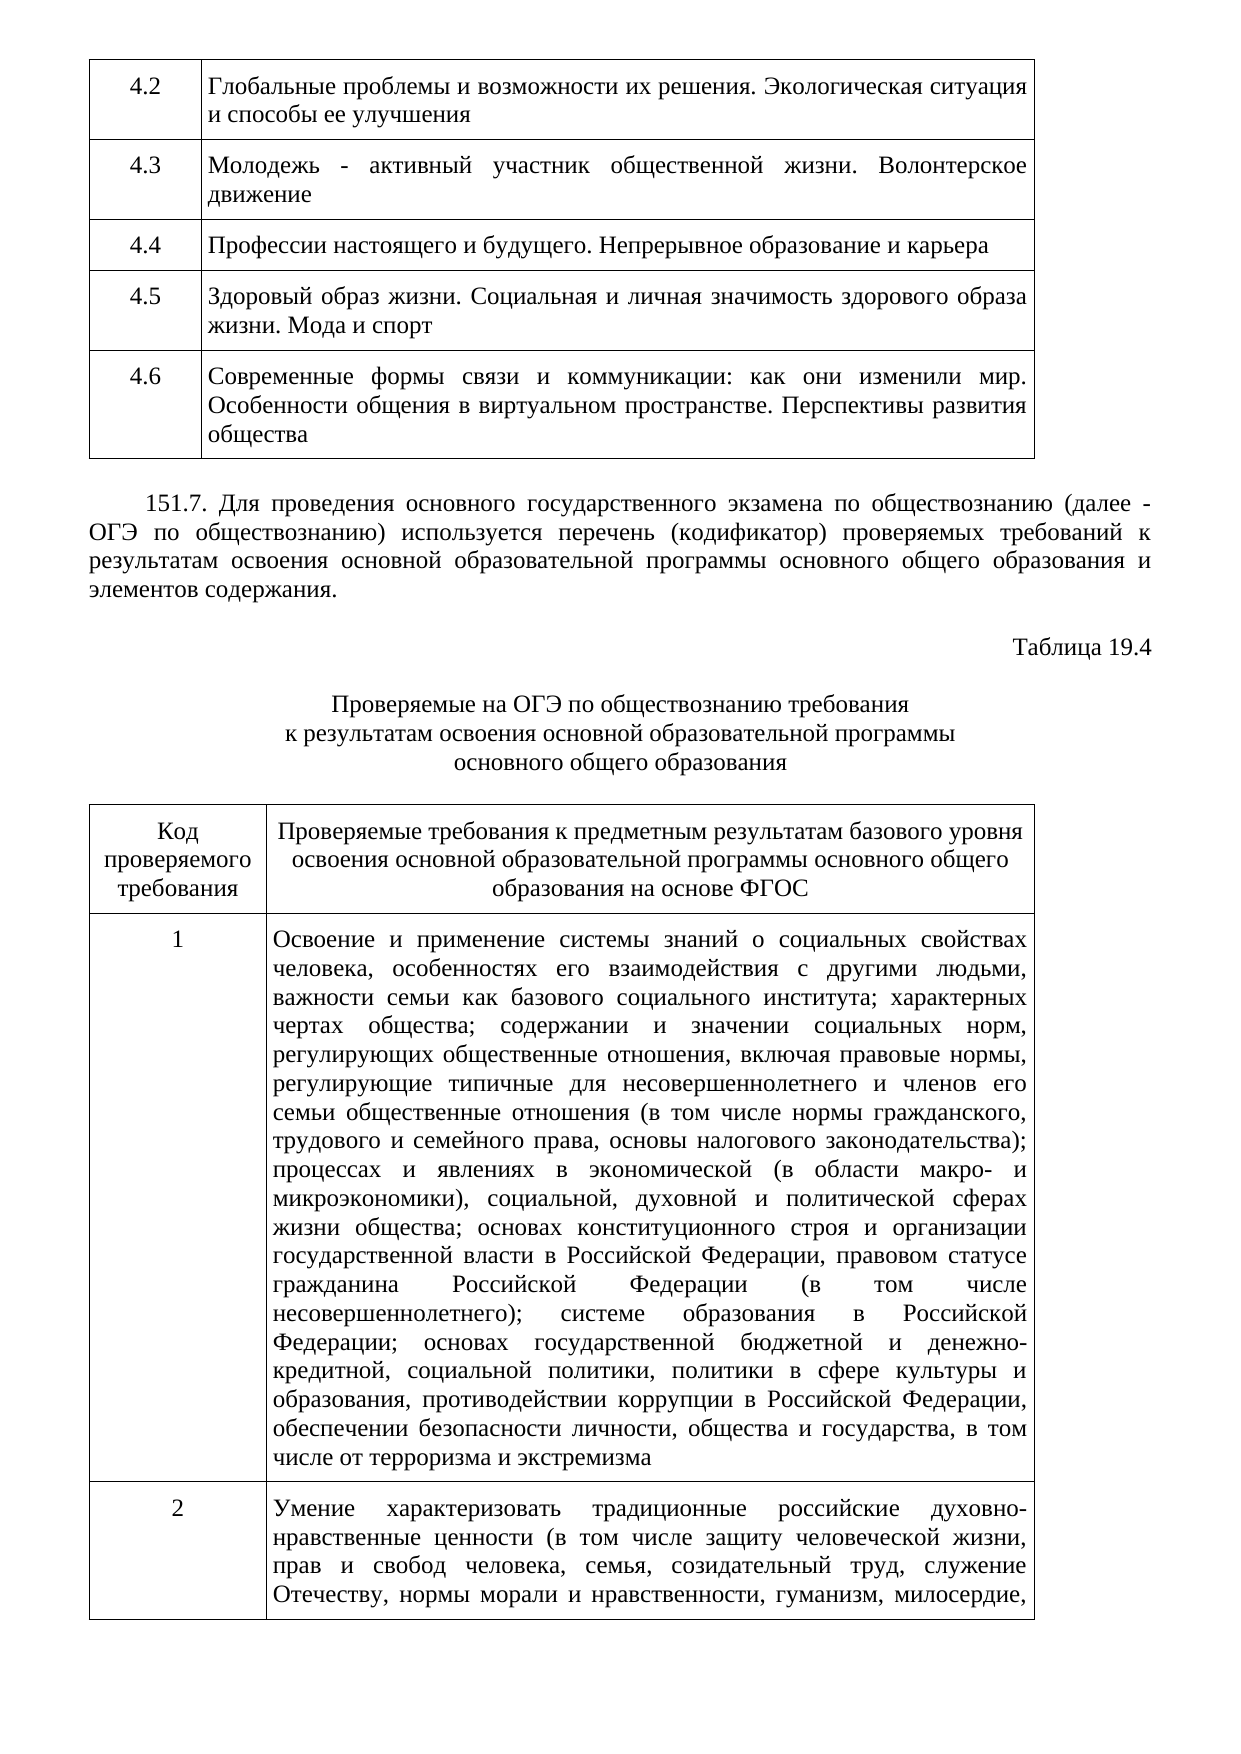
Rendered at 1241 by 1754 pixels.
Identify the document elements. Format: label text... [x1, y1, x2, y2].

table_cell Молодежь - активный участник общественной жизни. Волонтерское движение [202, 140, 1034, 219]
table_cell 4.2 [90, 60, 201, 139]
table_cell 1 [90, 914, 266, 1481]
table_cell Здоровый образ жизни. Социальная и личная значимость здорового образа жизни. Мода и спорт [202, 271, 1034, 349]
table_cell 4.3 [90, 140, 201, 219]
table_cell Глобальные проблемы и возможности их решения. Экологическая ситуация и способы ее улучшения [202, 60, 1034, 139]
table_cell Освоение и применение системы знаний о социальных свойствах человека, особенностях его взаимодействия с другими людьми, важности семьи как базового социального института; характерных чертах общества; содержании и значении социальных норм, регулирующих общественные отношения, включая правовые нормы, регулирующие типичные для несовершеннолетнего и членов его семьи общественные отношения (в том числе нормы гражданского, трудового и семейного права, основы налогового законодательства); процессах и явлениях в экономической (в области макро- и микроэкономики), социальной, духовной и политической сферах жизни общества; основах конституционного строя и организации государственной власти в Российской Федерации, правовом статусе гражданина Российской Федерации (в том числе несовершеннолетнего); системе образования в Российской Федерации; основах государственной бюджетной и денежно-кредитной, социальной политики, политики в сфере культуры и образования, противодействии коррупции в Российской Федерации, обеспечении безопасности личности, общества и государства, в том числе от терроризма и экстремизма [267, 914, 1034, 1481]
table_cell 2 [90, 1482, 266, 1618]
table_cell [267, 1482, 1034, 1618]
table_cell 4.4 [90, 220, 201, 270]
text 151.7. Для проведения основного государственного экзамена по обществознанию (далее - ОГЭ по обществознанию) используется перечень (кодификатор) проверяемых требований к результатам освоения основной образовательной программы основного общего образования и элементов содержания. [89, 488, 1152, 603]
text к результатам освоения основной образовательной программы [89, 718, 1152, 747]
table_cell Современные формы связи и коммуникации: как они изменили мир. Особенности общения в виртуальном пространстве. Перспективы развития общества [202, 351, 1034, 458]
table_cell Профессии настоящего и будущего. Непрерывное образование и карьера [202, 220, 1034, 270]
text Таблица 19.4 [89, 632, 1152, 660]
table_header Код проверяемого требования [90, 805, 266, 913]
text Проверяемые на ОГЭ по обществознанию требования [89, 689, 1152, 718]
table_header Проверяемые требования к предметным результатам базового уровня освоения основной образовательной программы основного общего образования на основе ФГОС [267, 805, 1034, 913]
text основного общего образования [89, 747, 1152, 775]
table_cell 4.6 [90, 351, 201, 458]
table_cell 4.5 [90, 271, 201, 349]
